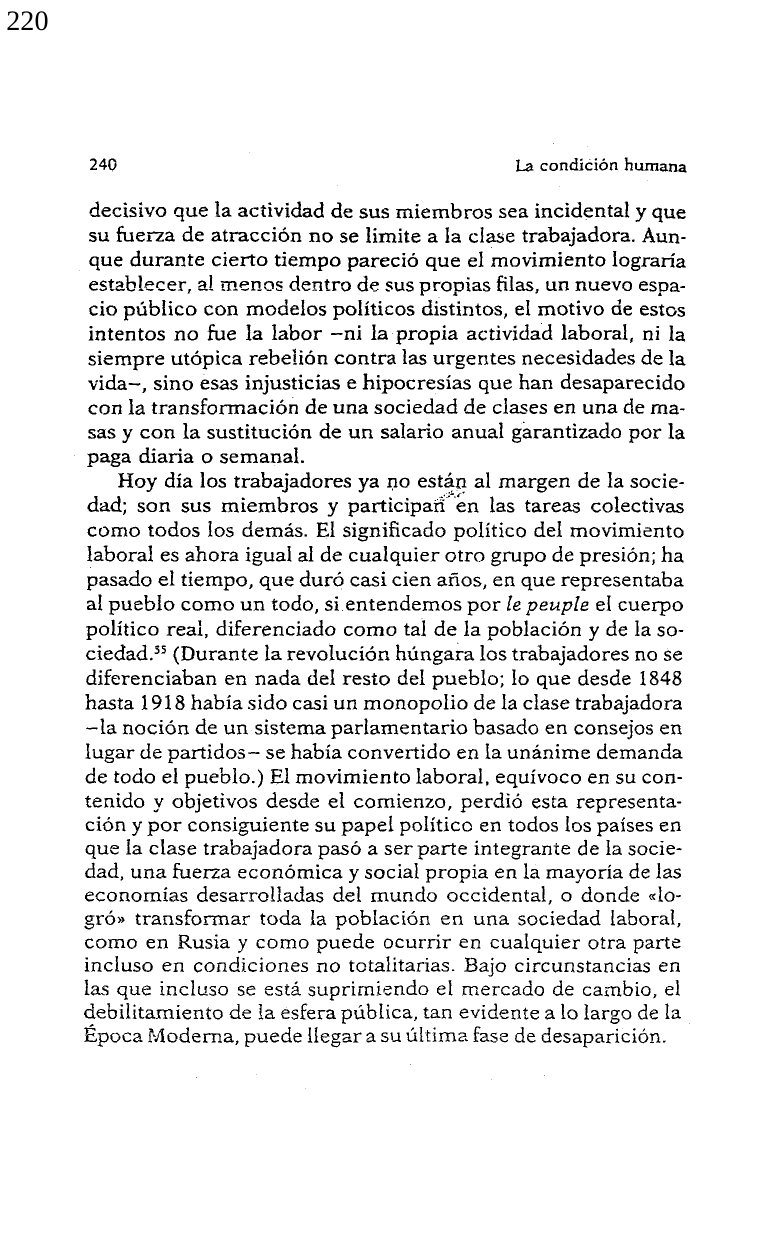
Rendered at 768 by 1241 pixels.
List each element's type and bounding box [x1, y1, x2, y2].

picture [74, 143, 690, 1089]
